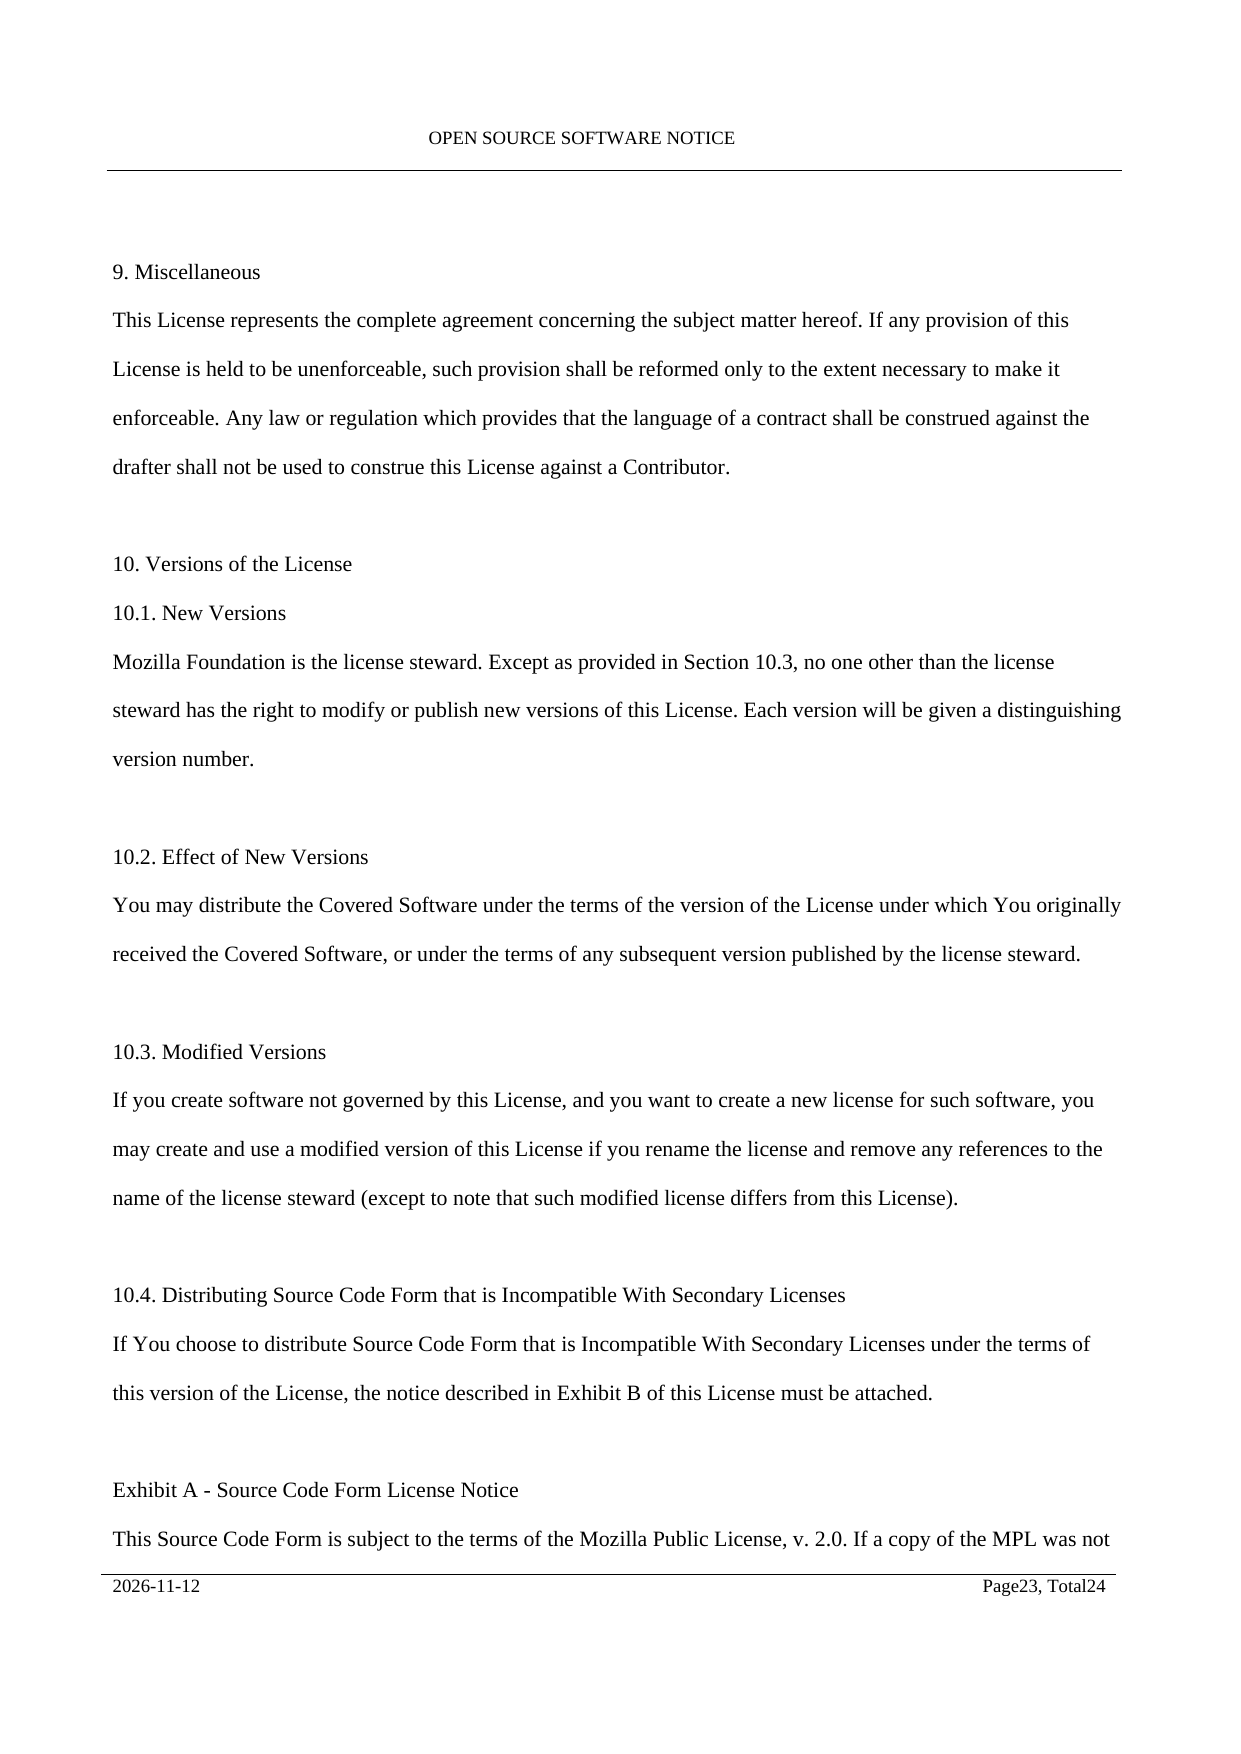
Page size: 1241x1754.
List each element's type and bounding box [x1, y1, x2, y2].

text [112, 206, 1128, 1555]
